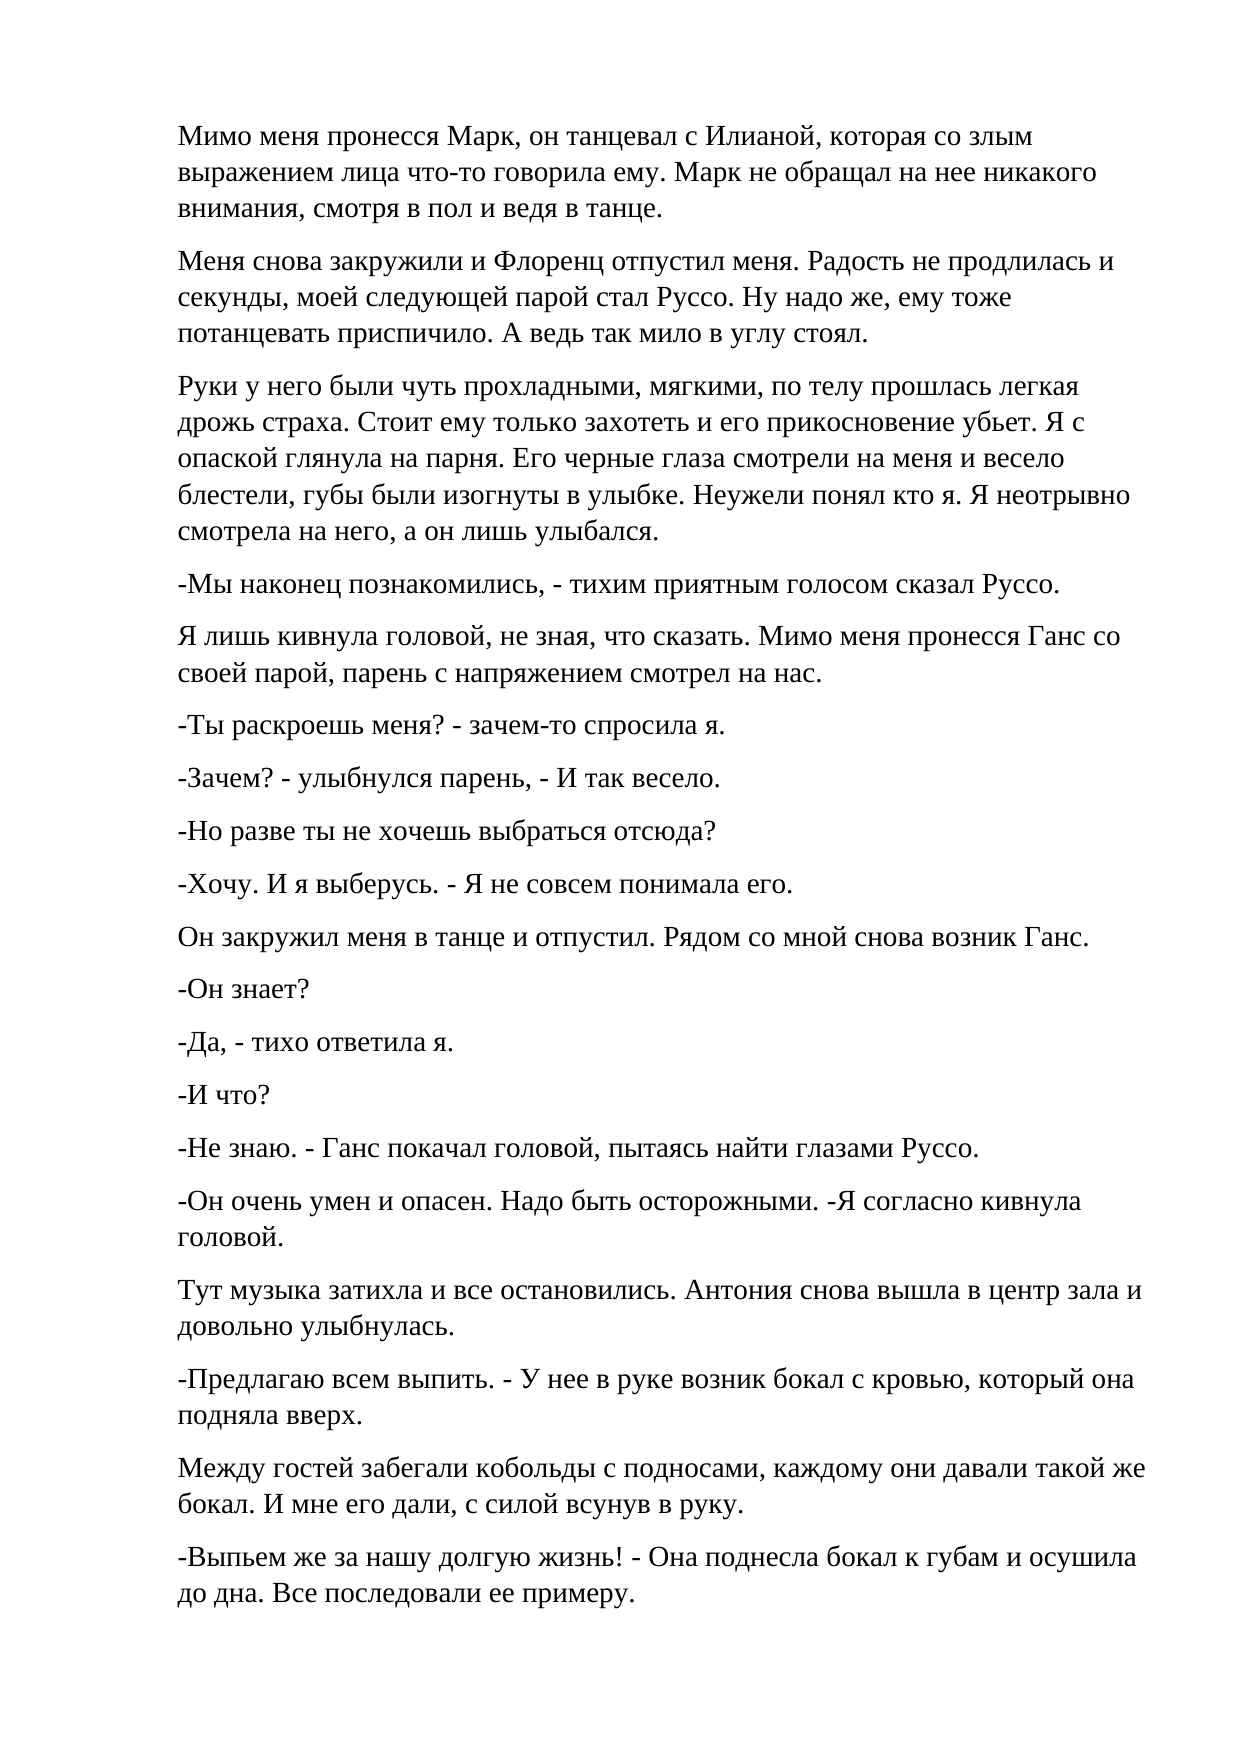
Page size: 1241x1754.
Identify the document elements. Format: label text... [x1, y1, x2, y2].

text Мимо меня пронесся Марк, он танцевал с Илианой, которая со злым выражением лица что-то говорила ему. Марк не обращал на нее никакого внимания, смотря в пол и ведя в танце. [177, 118, 1152, 224]
text Он закружил меня в танце и отпустил. Рядом со мной снова возник Ганс. [177, 919, 1152, 952]
text -Ты раскроешь меня? - зачем-то спросила я. [177, 707, 1152, 741]
text -Не знаю. - Ганс покачал головой, пытаясь найти глазами Руссо. [177, 1130, 1152, 1163]
text Я лишь кивнула головой, не зная, что сказать. Мимо меня пронесся Ганс со своей парой, парень с напряжением смотрел на нас. [177, 618, 1152, 688]
text -Предлагаю всем выпить. - У нее в руке возник бокал с кровью, который она подняла вверх. [177, 1361, 1152, 1430]
text -И что? [177, 1077, 1152, 1111]
text Между гостей забегали кобольды с подносами, каждому они давали такой же бокал. И мне его дали, с силой всунув в руку. [177, 1450, 1152, 1519]
text -Но разве ты не хочешь выбраться отсюда? [177, 813, 1152, 847]
text -Хочу. И я выберусь. - Я не совсем понимала его. [177, 866, 1152, 899]
text Меня снова закружили и Флоренц отпустил меня. Радость не продлилась и секунды, моей следующей парой стал Руссо. Ну надо же, ему тоже потанцевать приспичило. А ведь так мило в углу стоял. [177, 243, 1152, 349]
text -Зачем? - улыбнулся парень, - И так весело. [177, 760, 1152, 794]
text -Выпьем же за нашу долгую жизнь! - Она поднесла бокал к губам и осушила до дна. Все последовали ее примеру. [177, 1539, 1152, 1608]
text Тут музыка затихла и все остановились. Антония снова вышла в центр зала и довольно улыбнулась. [177, 1272, 1152, 1341]
text -Да, - тихо ответила я. [177, 1024, 1152, 1058]
text -Он очень умен и опасен. Надо быть осторожными. -Я согласно кивнула головой. [177, 1183, 1152, 1252]
text Руки у него были чуть прохладными, мягкими, по телу прошлась легкая дрожь страха. Стоит ему только захотеть и его прикосновение убьет. Я с опаской глянула на парня. Его черные глаза смотрели на меня и весело блестели, губы были изогнуты в улыбке. Неужели понял кто я. Я неотрывно смотрела на него, а он лишь улыбался. [177, 368, 1152, 546]
text -Он знает? [177, 972, 1152, 1005]
text -Мы наконец познакомились, - тихим приятным голосом сказал Руссо. [177, 566, 1152, 599]
